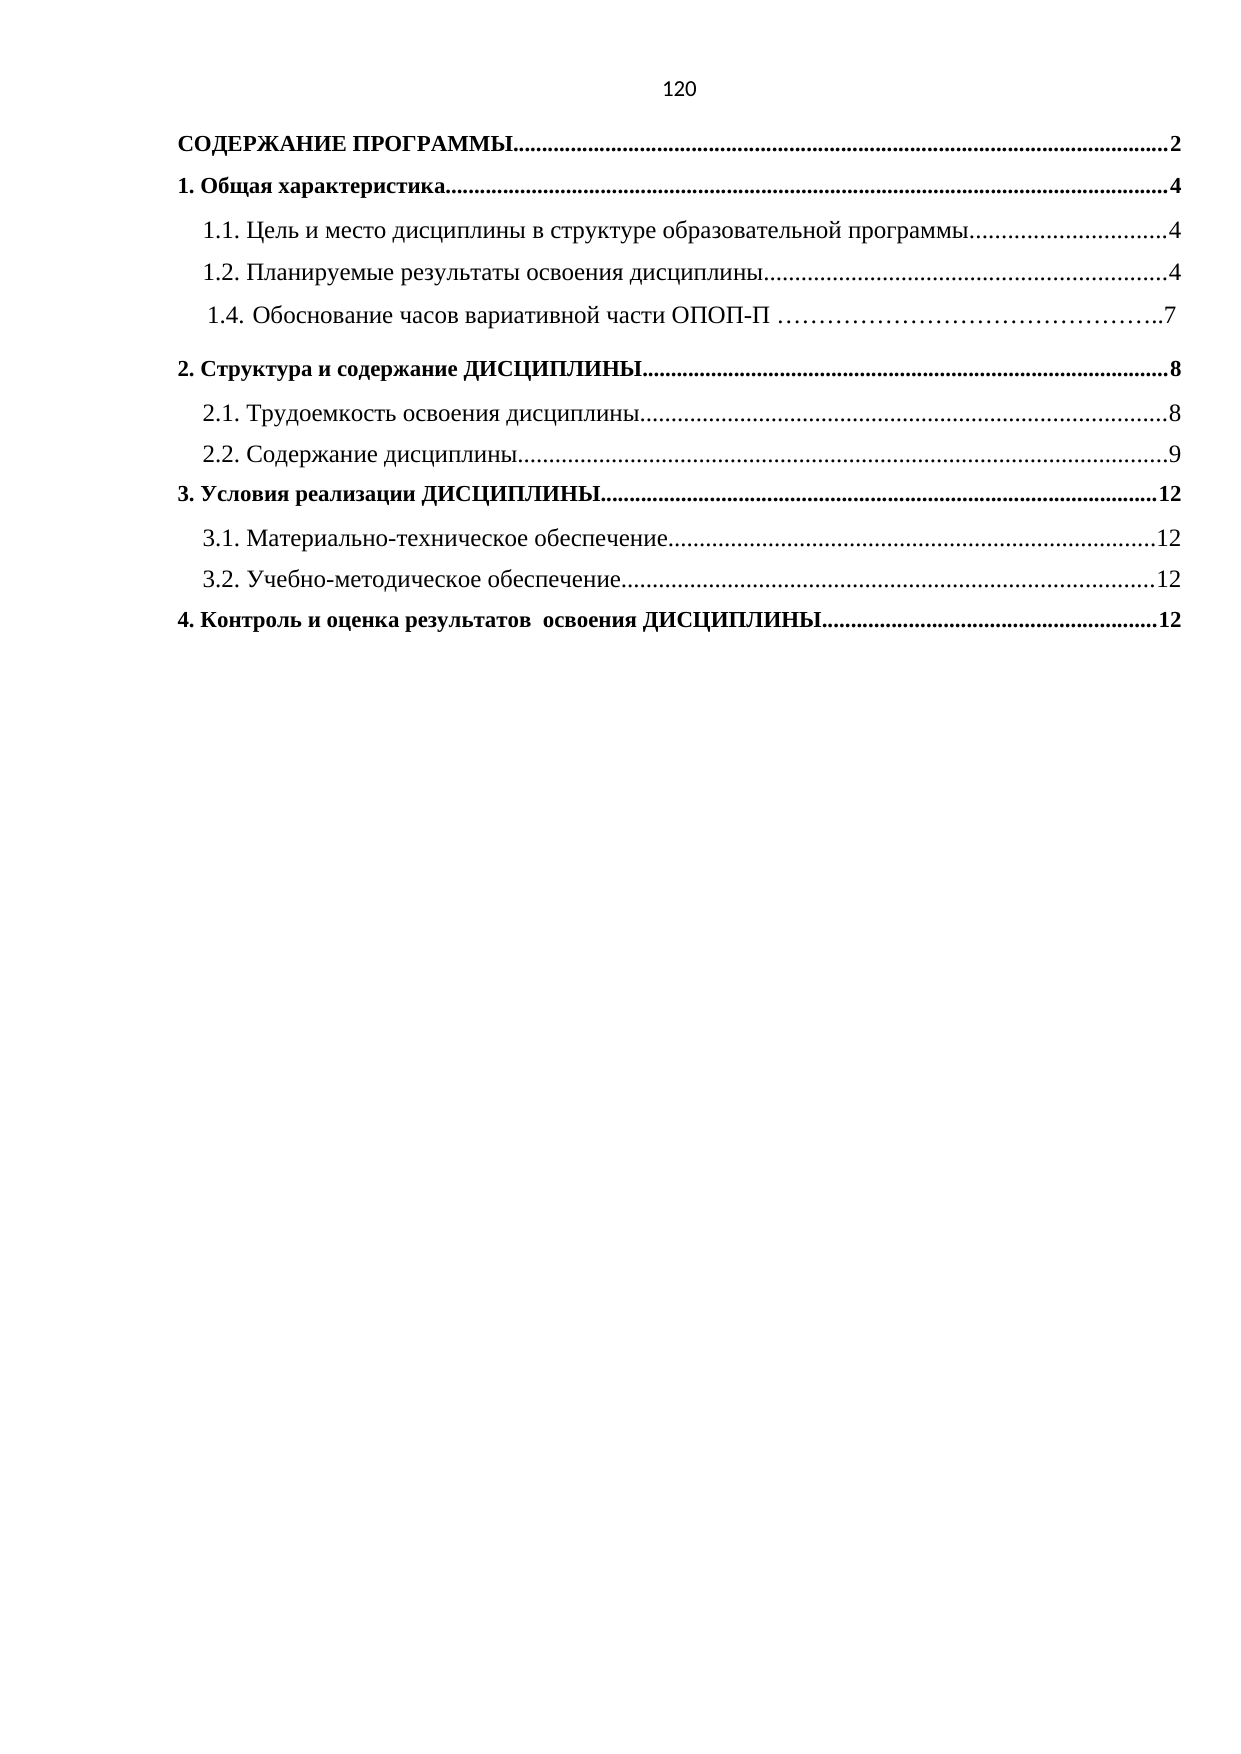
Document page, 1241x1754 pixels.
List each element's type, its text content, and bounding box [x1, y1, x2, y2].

text 3.2. Учебно-методическое обеспечение 12 [202, 564, 1181, 593]
text СОДЕРЖАНИЕ ПРОГРАММЫ 2 [177, 130, 1181, 156]
text 3.1. Материально-техническое обеспечение 12 [202, 523, 1181, 552]
text 1. Общая характеристика 4 [177, 173, 1181, 199]
text 2. Структура и содержание ДИСЦИПЛИНЫ 8 [177, 355, 1181, 382]
text 3. Условия реализации ДИСЦИПЛИНЫ 12 [177, 481, 1181, 507]
text 2.2. Содержание дисциплины 9 [202, 439, 1181, 468]
list Обоснование часов вариативной части ОПОП-П ………………………………………..7 [207, 300, 1181, 328]
text 2.1. Трудоемкость освоения дисциплины 8 [202, 398, 1181, 427]
text 1.1. Цель и место дисциплины в структуре образовательной программы 4 [202, 215, 1181, 244]
text 4. Контроль и оценка результатов освоения ДИСЦИПЛИНЫ 12 [177, 606, 1181, 632]
text 1.2. Планируемые результаты освоения дисциплины 4 [202, 257, 1181, 285]
